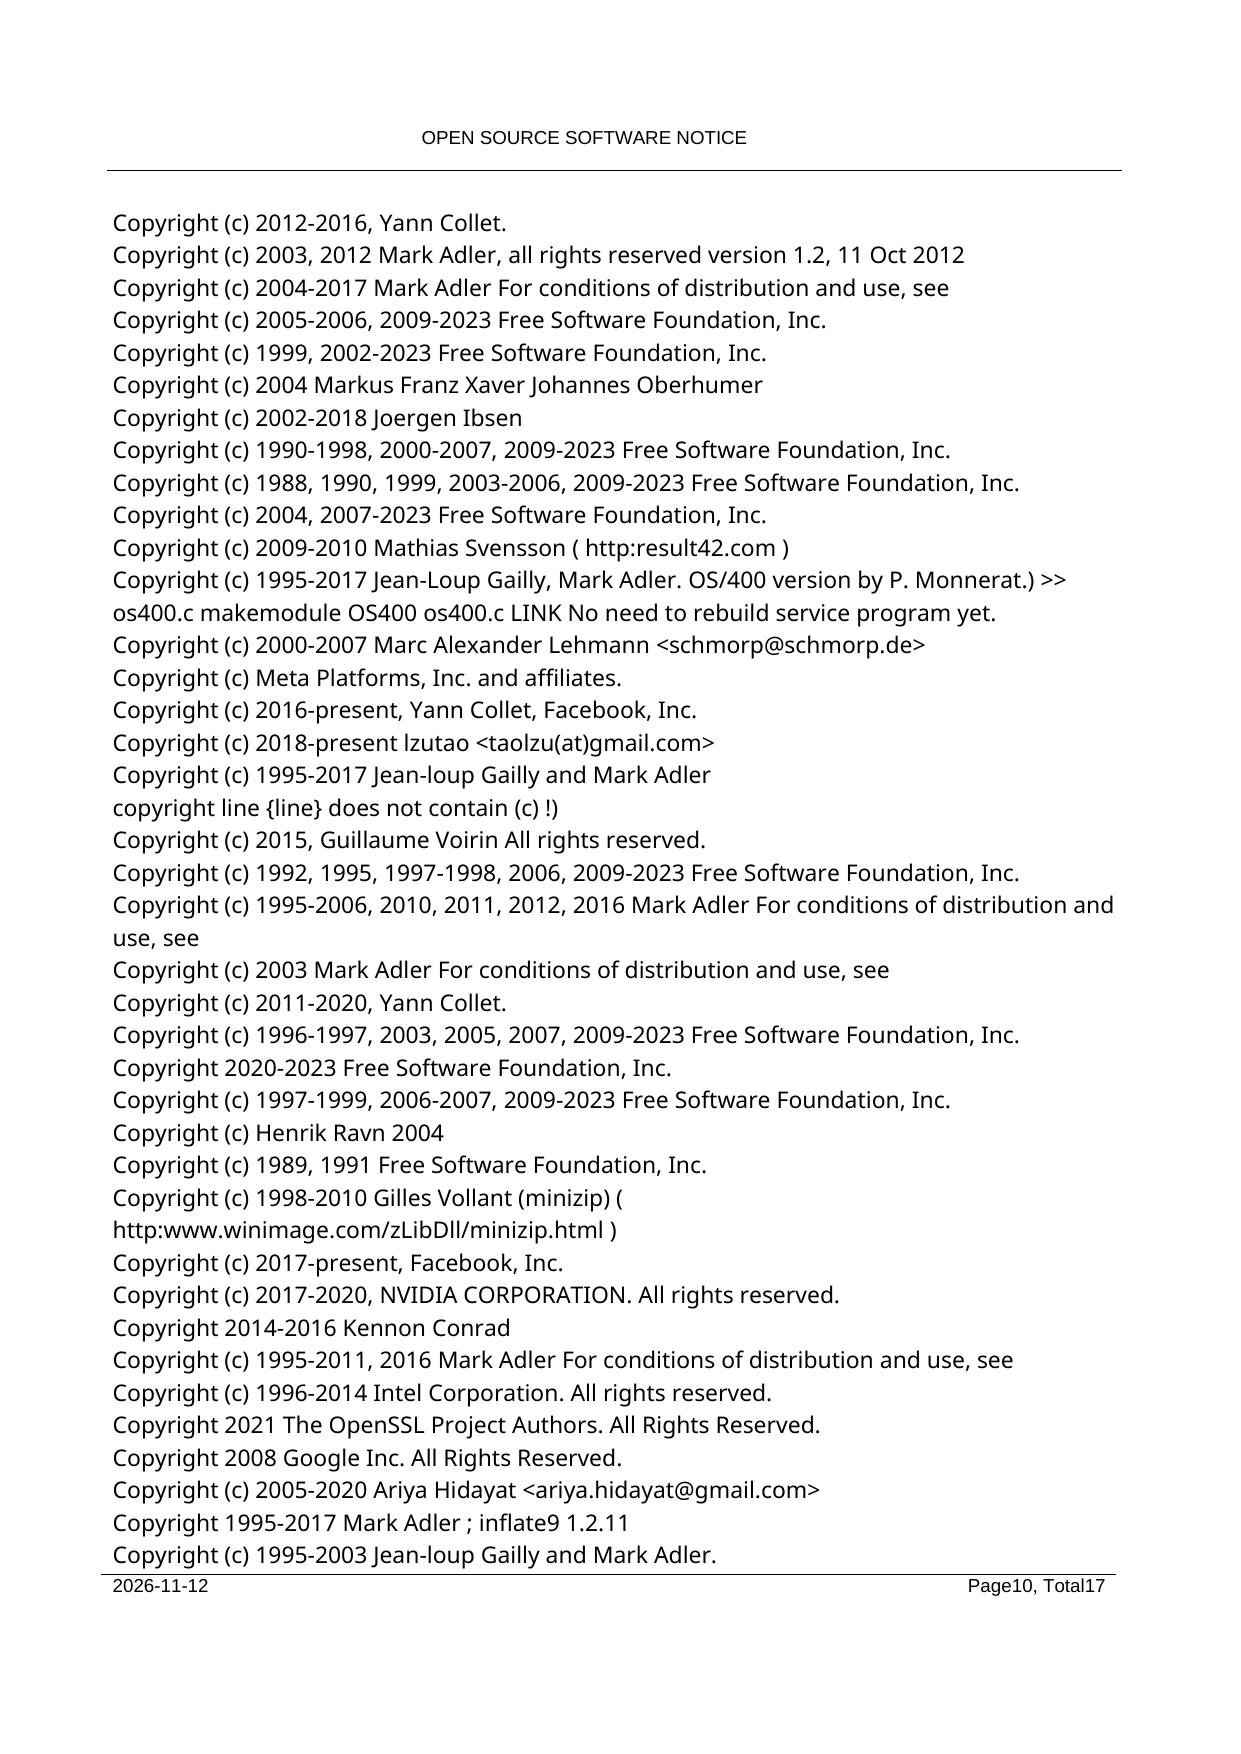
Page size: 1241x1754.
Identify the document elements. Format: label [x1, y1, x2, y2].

text [112, 206, 1128, 1571]
